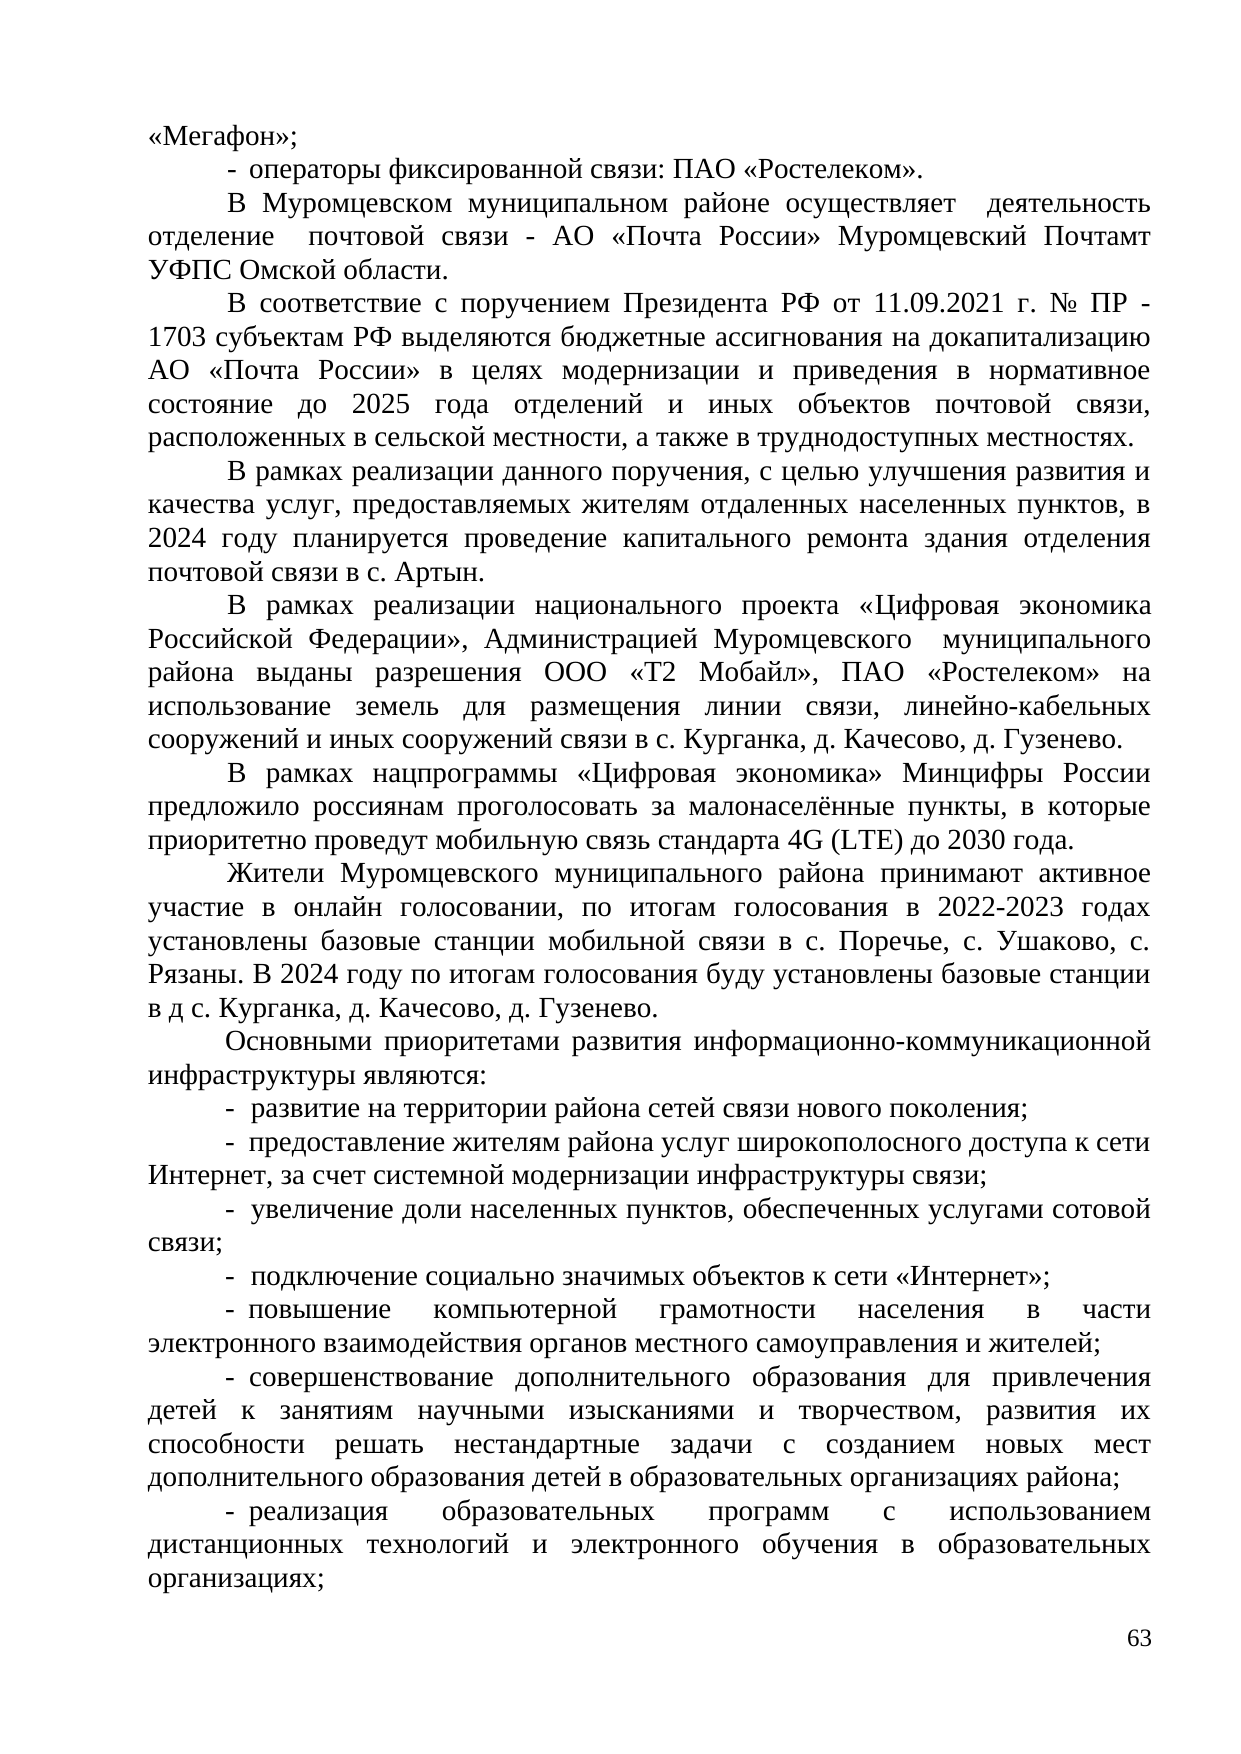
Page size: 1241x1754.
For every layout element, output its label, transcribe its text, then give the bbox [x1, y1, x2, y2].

text Жители Муромцевского муниципального района принимают активное участие в онлайн голосовании, по итогам голосования в 2022-2023 годах установлены базовые станции мобильной связи в с. Поречье, с. Ушаково, с. Рязаны. В 2024 году по итогам голосования буду установлены базовые станции в д с. Курганка, д. Качесово, д. Гузенево. [148, 856, 1152, 1024]
text В Муромцевском муниципальном районе осуществляет деятельность отделение почтовой связи - АО «Почта России» Муромцевский Почтамт УФПС Омской области. [148, 185, 1152, 286]
text В рамках реализации данного поручения, с целью улучшения развития и качества услуг, предоставляемых жителям отдаленных населенных пунктов, в 2024 году планируется проведение капитального ремонта здания отделения почтовой связи в с. Артын. [148, 453, 1152, 588]
text Основными приоритетами развития информационно-коммуникационной инфраструктуры являются: [148, 1024, 1152, 1091]
list развитие на территории района сетей связи нового поколения; [148, 1091, 1152, 1124]
list увеличение доли населенных пунктов, обеспеченных услугами сотовой связи; [148, 1191, 1152, 1258]
list совершенствование дополнительного образования для привлечения детей к занятиям научными изысканиями и творчеством, развития их способности решать нестандартные задачи с созданием новых мест дополнительного образования детей в образовательных организациях района; [148, 1359, 1152, 1493]
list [148, 118, 1152, 152]
list предоставление жителям района услуг широкополосного доступа к сети Интернет, за счет системной модернизации инфраструктуры связи; [148, 1124, 1152, 1191]
text В рамках нацпрограммы «Цифровая экономика» Минцифры России предложило россиянам проголосовать за малонаселённые пункты, в которые приоритетно проведут мобильную связь стандарта 4G (LTE) до 2030 года. [148, 755, 1152, 856]
list повышение компьютерной грамотности населения в части электронного взаимодействия органов местного самоуправления и жителей; [148, 1292, 1152, 1359]
text В рамках реализации национального проекта «Цифровая экономика Российской Федерации», Администрацией Муромцевского муниципального района выданы разрешения ООО «Т2 Мобайл», ПАО «Ростелеком» на использование земель для размещения линии связи, линейно-кабельных сооружений и иных сооружений связи в с. Курганка, д. Качесово, д. Гузенево. [148, 588, 1152, 755]
text В соответствие с поручением Президента РФ от 11.09.2021 г. № ПР - 1703 субъектам РФ выделяются бюджетные ассигнования на докапитализацию АО «Почта России» в целях модернизации и приведения в нормативное состояние до 2025 года отделений и иных объектов почтовой связи, расположенных в сельской местности, а также в труднодоступных местностях. [148, 286, 1152, 453]
list операторы фиксированной связи: ПАО «Ростелеком». [148, 152, 1152, 185]
list реализация образовательных программ с использованием дистанционных технологий и электронного обучения в образовательных организациях; [148, 1493, 1152, 1594]
list подключение социально значимых объектов к сети «Интернет»; [148, 1258, 1152, 1292]
